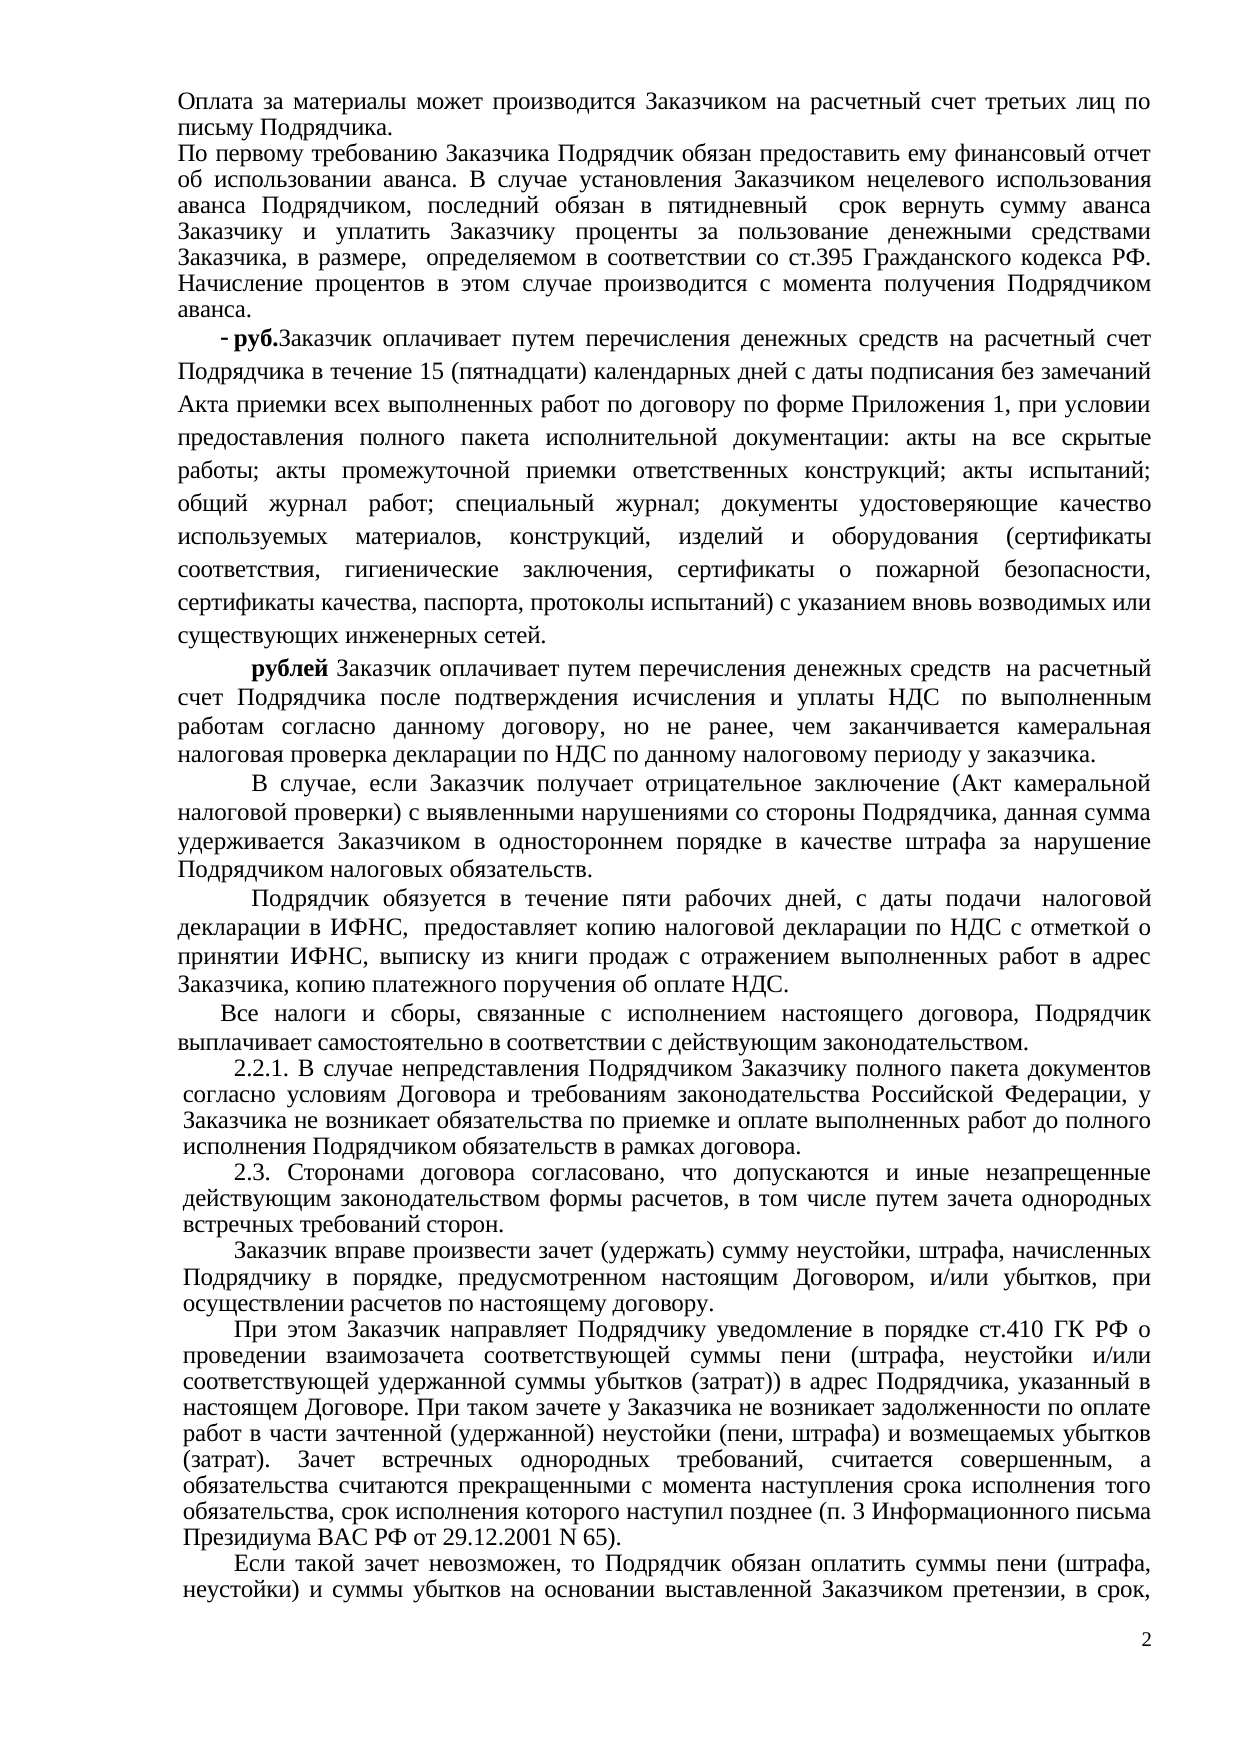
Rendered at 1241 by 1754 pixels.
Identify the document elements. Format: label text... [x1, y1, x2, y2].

list руб.Заказчик оплачивает путем перечисления денежных средств на расчетный счет Подрядчика в течение 15 (пятнадцати) календарных дней с даты подписания без замечаний Акта приемки всех выполненных работ по договору по форме Приложения 1, при условии предоставления полного пакета исполнительной документации: акты на все скрытые работы; акты промежуточной приемки ответственных конструкций; акты испытаний; общий журнал работ; специальный журнал; документы удостоверяющие качество используемых материалов, конструкций, изделий и оборудования (сертификаты соответствия, гигиенические заключения, сертификаты о пожарной безопасности, сертификаты качества, паспорта, протоколы испытаний) с указанием вновь возводимых или существующих инженерных сетей. [177, 323, 1152, 649]
text В случае, если Заказчик получает отрицательное заключение (Акт камеральной налоговой проверки) с выявленными нарушениями со стороны Подрядчика, данная сумма удерживается Заказчиком в одностороннем порядке в качестве штрафа за нарушение Подрядчиком налоговых обязательств. [177, 768, 1152, 883]
text 2.3. Сторонами договора согласовано, что допускаются и иные незапрещенные действующим законодательством формы расчетов, в том числе путем зачета однородных встречных требований сторон. [183, 1160, 1152, 1238]
text Подрядчик обязуется в течение пяти рабочих дней, с даты подачи налоговой декларации в ИФНС, предоставляет копию налоговой декларации по НДС с отметкой о принятии ИФНС, выписку из книги продаж с отражением выполненных работ в адрес Заказчика, копию платежного поручения об оплате НДС. [177, 883, 1152, 998]
text Оплата за материалы может производится Заказчиком на расчетный счет третьих лиц по письму Подрядчика. [177, 89, 1152, 141]
text Все налоги и сборы, связанные с исполнением настоящего договора, Подрядчик выплачивает самостоятельно в соответствии с действующим законодательством. [177, 998, 1152, 1056]
text 2.2.1. В случае непредставления Подрядчиком Заказчику полного пакета документов согласно условиям Договора и требованиям законодательства Российской Федерации, у Заказчика не возникает обязательства по приемке и оплате выполненных работ до полного исполнения Подрядчиком обязательств в рамках договора. [183, 1056, 1152, 1160]
text Заказчик вправе произвести зачет (удержать) сумму неустойки, штрафа, начисленных Подрядчику в порядке, предусмотренном настоящим Договором, и/или убытков, при осуществлении расчетов по настоящему договору. [183, 1238, 1152, 1316]
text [183, 1551, 1152, 1603]
text При этом Заказчик направляет Подрядчику уведомление в порядке ст.410 ГК РФ о проведении взаимозачета соответствующей суммы пени (штрафа, неустойки и/или соответствующей удержанной суммы убытков (затрат)) в адрес Подрядчика, указанный в настоящем Договоре. При таком зачете у Заказчика не возникает задолженности по оплате работ в части зачтенной (удержанной) неустойки (пени, штрафа) и возмещаемых убытков (затрат). Зачет встречных однородных требований, считается совершенным, а обязательства считаются прекращенными с момента наступления срока исполнения того обязательства, срок исполнения которого наступил позднее (п. 3 Информационного письма Президиума ВАС РФ от 29.12.2001 N 65). [183, 1316, 1152, 1551]
text По первому требованию Заказчика Подрядчик обязан предоставить ему финансовый отчет об использовании аванса. В случае установления Заказчиком нецелевого использования аванса Подрядчиком, последний обязан в пятидневный срок вернуть сумму аванса Заказчику и уплатить Заказчику проценты за пользование денежными средствами Заказчика, в размере, определяемом в соответствии со ст.395 Гражданского кодекса РФ. Начисление процентов в этом случае производится с момента получения Подрядчиком аванса. [177, 141, 1152, 323]
text рублей Заказчик оплачивает путем перечисления денежных средств на расчетный счет Подрядчика после подтверждения исчисления и уплаты НДС по выполненным работам согласно данному договору, но не ранее, чем заканчивается камеральная налоговая проверка декларации по НДС по данному налоговому периоду у заказчика. [177, 653, 1152, 768]
